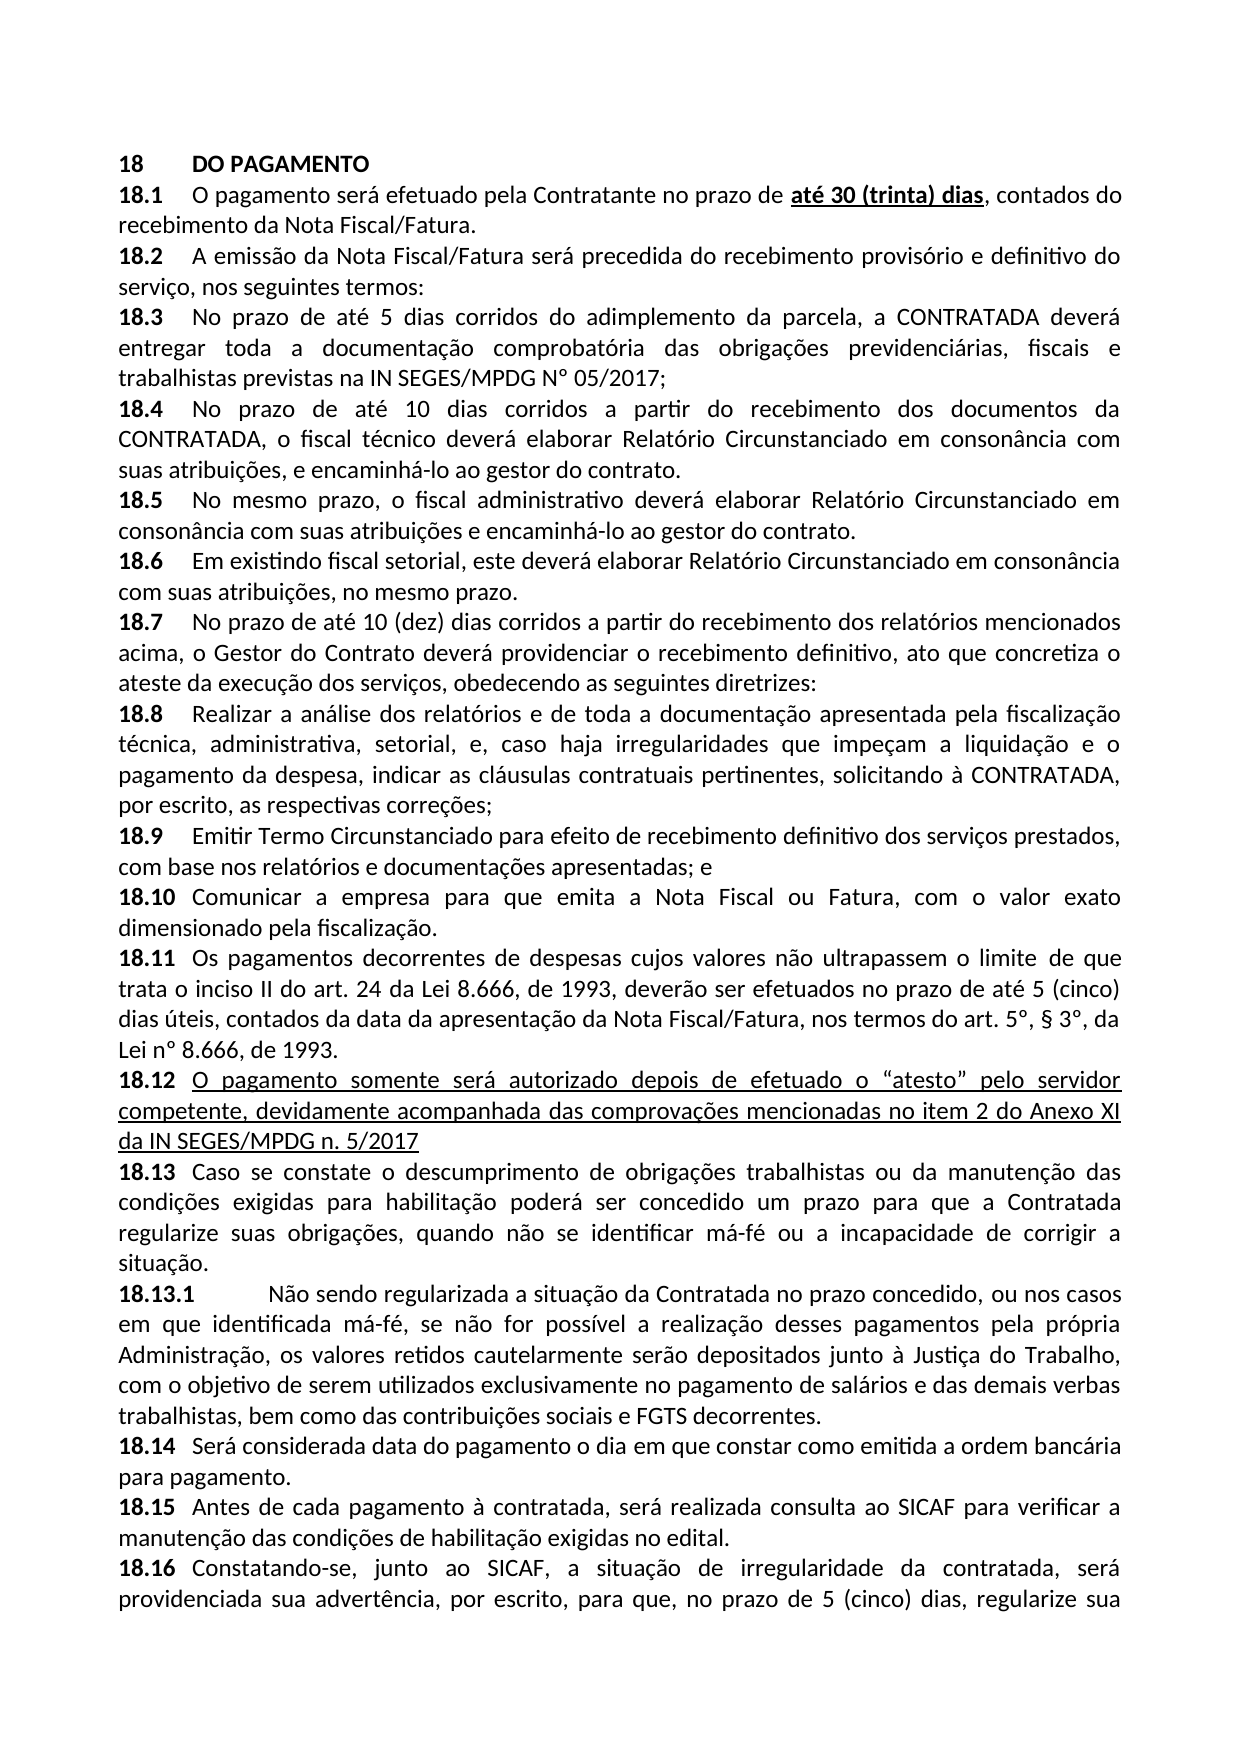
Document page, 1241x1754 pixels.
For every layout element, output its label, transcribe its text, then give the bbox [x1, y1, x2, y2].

list Realizar a análise dos relatórios e de toda a documentação apresentada pela fiscalização técnica, administrativa, setorial, e, caso haja irregularidades que impeçam a liquidação e o pagamento da despesa, indicar as cláusulas contratuais pertinentes, solicitando à CONTRATADA, por escrito, as respectivas correções; [118, 698, 1122, 820]
list Emitir Termo Circunstanciado para efeito de recebimento definitivo dos serviços prestados, com base nos relatórios e documentações apresentadas; e [118, 820, 1122, 881]
list Não sendo regularizada a situação da Contratada no prazo concedido, ou nos casos em que identificada má-fé, se não for possível a realização desses pagamentos pela própria Administração, os valores retidos cautelarmente serão depositados junto à Justiça do Trabalho, com o objetivo de serem utilizados exclusivamente no pagamento de salários e das demais verbas trabalhistas, bem como das contribuições sociais e FGTS decorrentes. [118, 1278, 1122, 1431]
list No mesmo prazo, o fiscal administrativo deverá elaborar Relatório Circunstanciado em consonância com suas atribuições e encaminhá-lo ao gestor do contrato. [118, 484, 1122, 545]
list Comunicar a empresa para que emita a Nota Fiscal ou Fatura, com o valor exato dimensionado pela fiscalização. [118, 881, 1122, 942]
list A emissão da Nota Fiscal/Fatura será precedida do recebimento provisório e definitivo do serviço, nos seguintes termos: [118, 240, 1122, 301]
list Em existindo fiscal setorial, este deverá elaborar Relatório Circunstanciado em consonância com suas atribuições, no mesmo prazo. [118, 545, 1122, 606]
list Antes de cada pagamento à contratada, será realizada consulta ao SICAF para verificar a manutenção das condições de habilitação exigidas no edital. [118, 1492, 1122, 1553]
list Os pagamentos decorrentes de despesas cujos valores não ultrapassem o limite de que trata o inciso II do art. 24 da Lei 8.666, de 1993, deverão ser efetuados no prazo de até 5 (cinco) dias úteis, contados da data da apresentação da Nota Fiscal/Fatura, nos termos do art. 5º, § 3º, da Lei nº 8.666, de 1993. [118, 942, 1122, 1064]
list No prazo de até 10 (dez) dias corridos a partir do recebimento dos relatórios mencionados acima, o Gestor do Contrato deverá providenciar o recebimento definitivo, ato que concretiza o ateste da execução dos serviços, obedecendo as seguintes diretrizes: [118, 606, 1122, 698]
list O pagamento será efetuado pela Contratante no prazo de até 30 (trinta) dias, contados do recebimento da Nota Fiscal/Fatura. [118, 179, 1122, 240]
list Será considerada data do pagamento o dia em que constar como emitida a ordem bancária para pagamento. [118, 1431, 1122, 1492]
list Caso se constate o descumprimento de obrigações trabalhistas ou da manutenção das condições exigidas para habilitação poderá ser concedido um prazo para que a Contratada regularize suas obrigações, quando não se identificar má-fé ou a incapacidade de corrigir a situação. [118, 1156, 1122, 1278]
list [118, 1553, 1122, 1614]
list DO PAGAMENTO [118, 149, 1124, 179]
list O pagamento somente será autorizado depois de efetuado o “atesto” pelo servidor competente, devidamente acompanhada das comprovações mencionadas no item 2 do Anexo XI da IN SEGES/MPDG n. 5/2017 [118, 1064, 1122, 1156]
list No prazo de até 5 dias corridos do adimplemento da parcela, a CONTRATADA deverá entregar toda a documentação comprobatória das obrigações previdenciárias, fiscais e trabalhistas previstas na IN SEGES/MPDG Nº 05/2017; [118, 301, 1122, 393]
list No prazo de até 10 dias corridos a partir do recebimento dos documentos da CONTRATADA, o fiscal técnico deverá elaborar Relatório Circunstanciado em consonância com suas atribuições, e encaminhá-lo ao gestor do contrato. [118, 393, 1122, 484]
